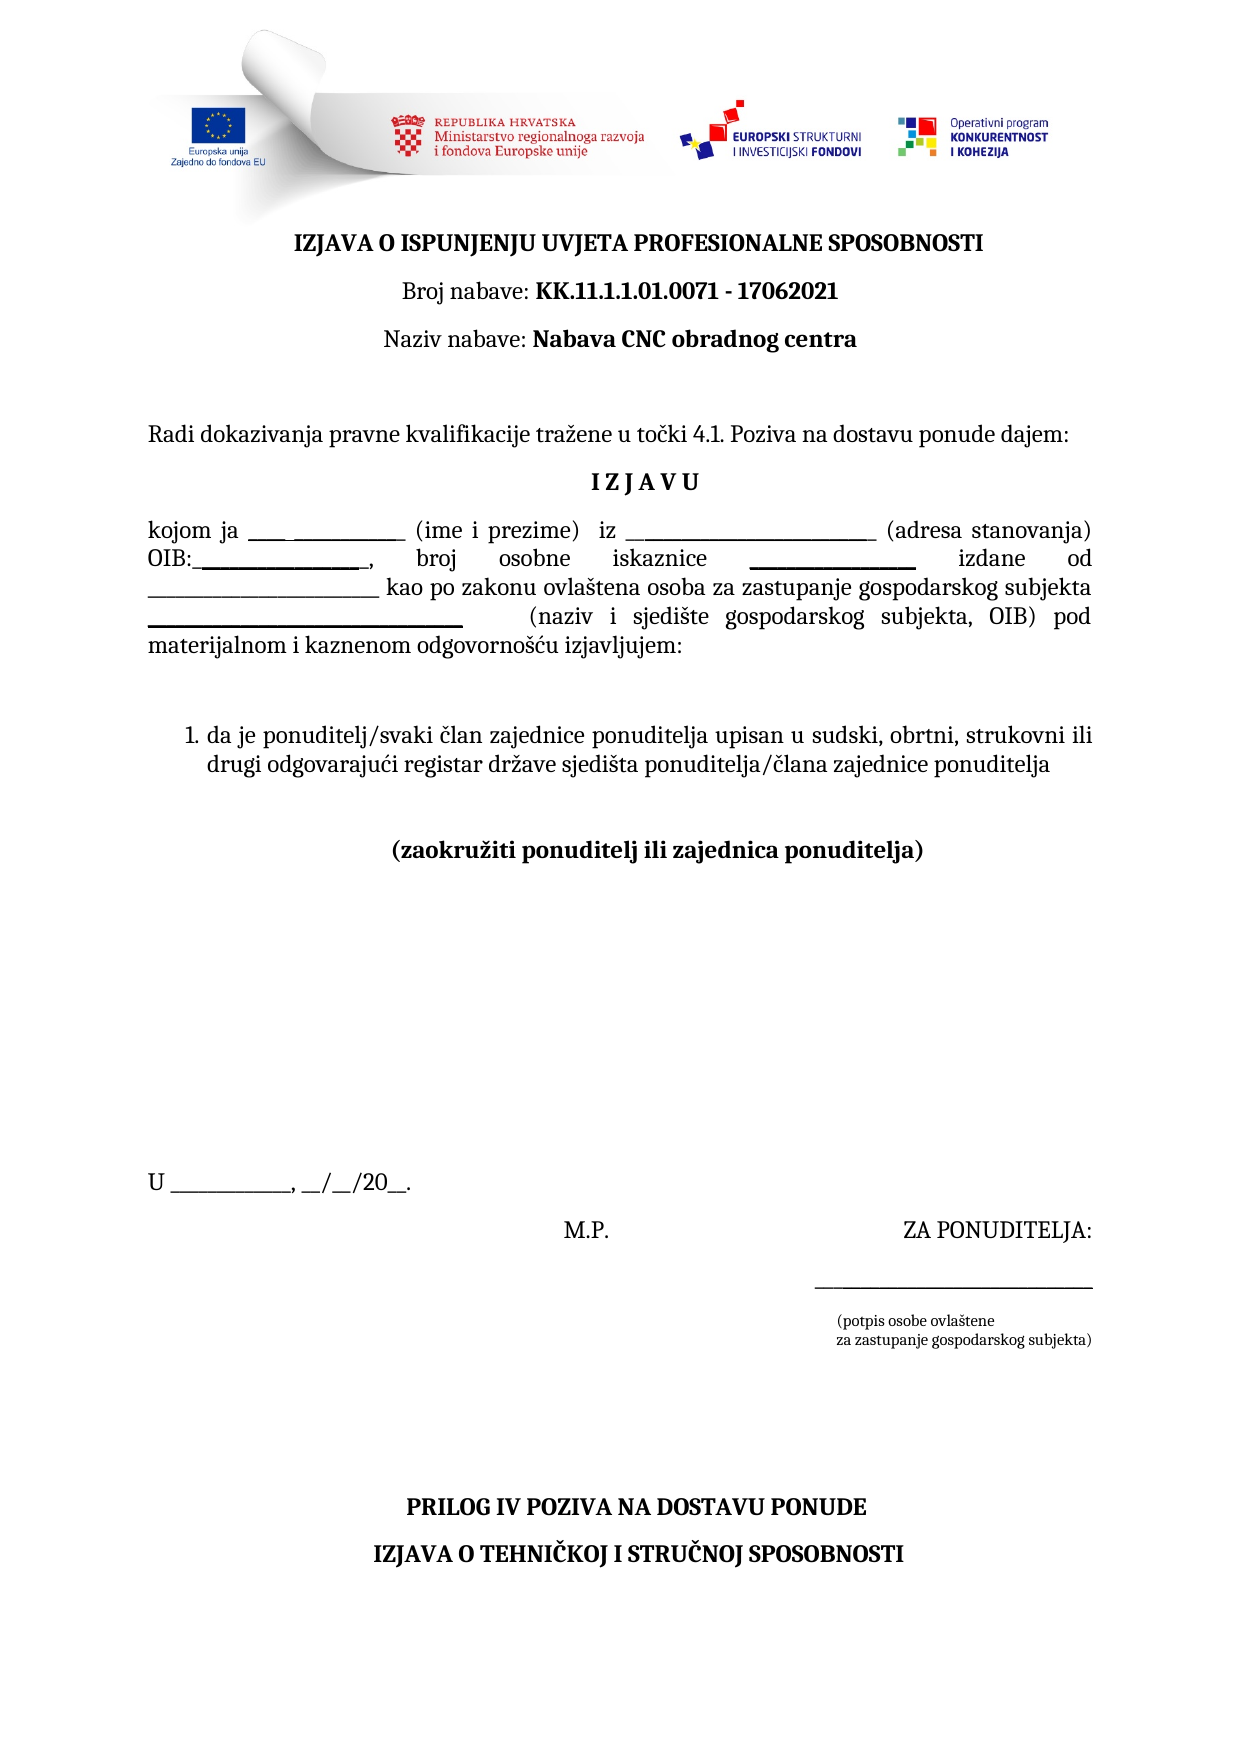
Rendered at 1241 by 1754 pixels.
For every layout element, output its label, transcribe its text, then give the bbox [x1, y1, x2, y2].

text U _____________, __/__/20__. [148, 1168, 1092, 1197]
text I Z J A V U [148, 468, 1092, 497]
text Naziv nabave: Nabava CNC obradnog centra [148, 325, 1092, 353]
text M.P. ZA PONUDITELJA: [148, 1216, 1092, 1244]
text Radi dokazivanja pravne kvalifikacije tražene u točki 4.1. Poziva na dostavu ponude dajem: [148, 420, 1092, 449]
text za zastupanje gospodarskog subjekta) [148, 1330, 1092, 1349]
text Broj nabave: KK.11.1.1.01.0071 - 17062021 [148, 277, 1092, 306]
text (potpis osobe ovlaštene [148, 1311, 1092, 1330]
list IZJAVA O TEHNIČKOJ I STRUČNOJ SPOSOBNOSTI [185, 1540, 1092, 1569]
list IZJAVA O ISPUNJENJU UVJETA PROFESIONALNE SPOSOBNOSTI [185, 230, 1092, 258]
list da je ponuditelj/svaki član zajednice ponuditelja upisan u sudski, obrtni, strukovni ili drugi odgovarajući registar države sjedišta ponuditelja/člana zajednice ponuditelja [185, 721, 1092, 779]
list (zaokružiti ponuditelj ili zajednica ponuditelja) [223, 836, 1092, 865]
text PRILOG IV POZIVA NA DOSTAVU PONUDE [148, 1493, 1092, 1521]
text ______________________________ [148, 1263, 1092, 1292]
text kojom ja ____ ____________ (ime i prezime) iz ___________________________ (adresa stanovanja) OIB:___________________, broj osobne iskaznice __________________ izdane od _________________________ kao po zakonu ovlaštena osoba za zastupanje gospodarskog subjekta __________________________________ (naziv i sjedište gospodarskog subjekta, OIB) pod materijalnom i kaznenom odgovornošću izjavljujem: [148, 516, 1092, 659]
picture [147, 29, 1093, 230]
